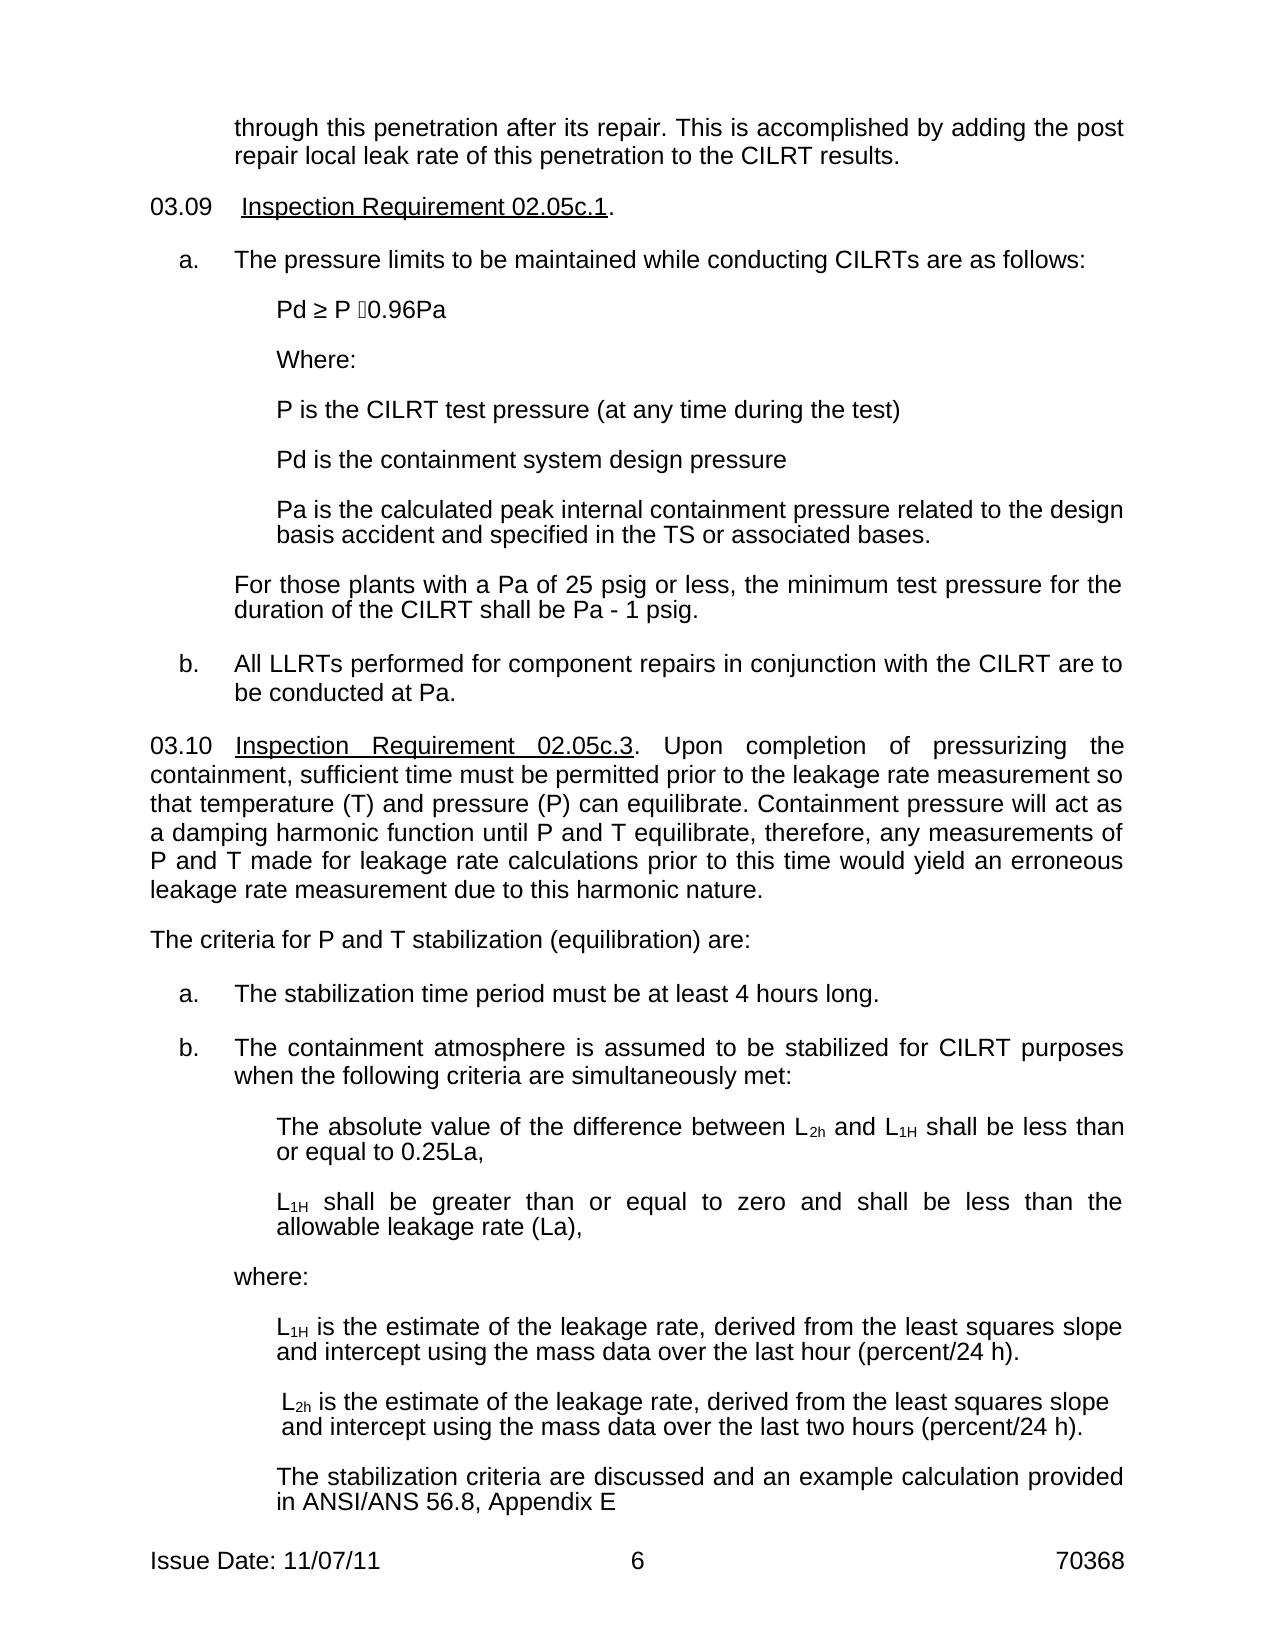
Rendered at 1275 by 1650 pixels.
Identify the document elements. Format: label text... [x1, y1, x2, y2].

text Pd is the containment system design pressure [276, 449, 1125, 474]
text a. The stabilization time period must be at least 4 hours long. [178, 979, 1125, 1007]
text For those plants with a Pa of 25 psig or less, the minimum test pressure for the duration of the CILRT shall be Pa - 1 psig. [234, 574, 1125, 624]
text 03.09 Inspection Requirement 02.05c.1. [150, 195, 1125, 220]
text The criteria for P and T stabilization (equilibration) are: [150, 929, 1125, 954]
text and intercept using the mass data over the last two hours (percent/24 h). [281, 1415, 1125, 1440]
text Pd ≥ P 0.96Pa [276, 299, 1125, 324]
text b. All LLRTs performed for component repairs in conjunction with the CILRT are to be conducted at Pa. [178, 649, 1125, 706]
text L2h is the estimate of the leakage rate, derived from the least squares slope [281, 1390, 1125, 1415]
text The stabilization criteria are discussed and an example calculation provided in ANSI/ANS 56.8, Appendix E [276, 1465, 1125, 1515]
text L1H shall be greater than or equal to zero and shall be less than the allowable leakage rate (La), [276, 1190, 1125, 1240]
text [178, 112, 1125, 170]
text P is the CILRT test pressure (at any time during the test) [276, 399, 1125, 424]
text The absolute value of the difference between L2h and L1H shall be less than or equal to 0.25La, [276, 1115, 1125, 1165]
text b. The containment atmosphere is assumed to be stabilized for CILRT purposes when the following criteria are simultaneously met: [178, 1032, 1125, 1090]
text Pa is the calculated peak internal containment pressure related to the design basis accident and specified in the TS or associated bases. [276, 499, 1125, 549]
text a. The pressure limits to be maintained while conducting CILRTs are as follows: [178, 245, 1125, 274]
text where: [234, 1265, 1125, 1290]
text Where: [276, 349, 1125, 374]
text L1H is the estimate of the leakage rate, derived from the least squares slope and intercept using the mass data over the last hour (percent/24 h). [276, 1315, 1125, 1365]
text 03.10 Inspection Requirement 02.05c.3. Upon completion of pressurizing the containment, sufficient time must be permitted prior to the leakage rate measurement so that temperature (T) and pressure (P) can equilibrate. Containment pressure will act as a damping harmonic function until P and T equilibrate, therefore, any measurements of P and T made for leakage rate calculations prior to this time would yield an erroneous leakage rate measurement due to this harmonic nature. [150, 731, 1125, 904]
